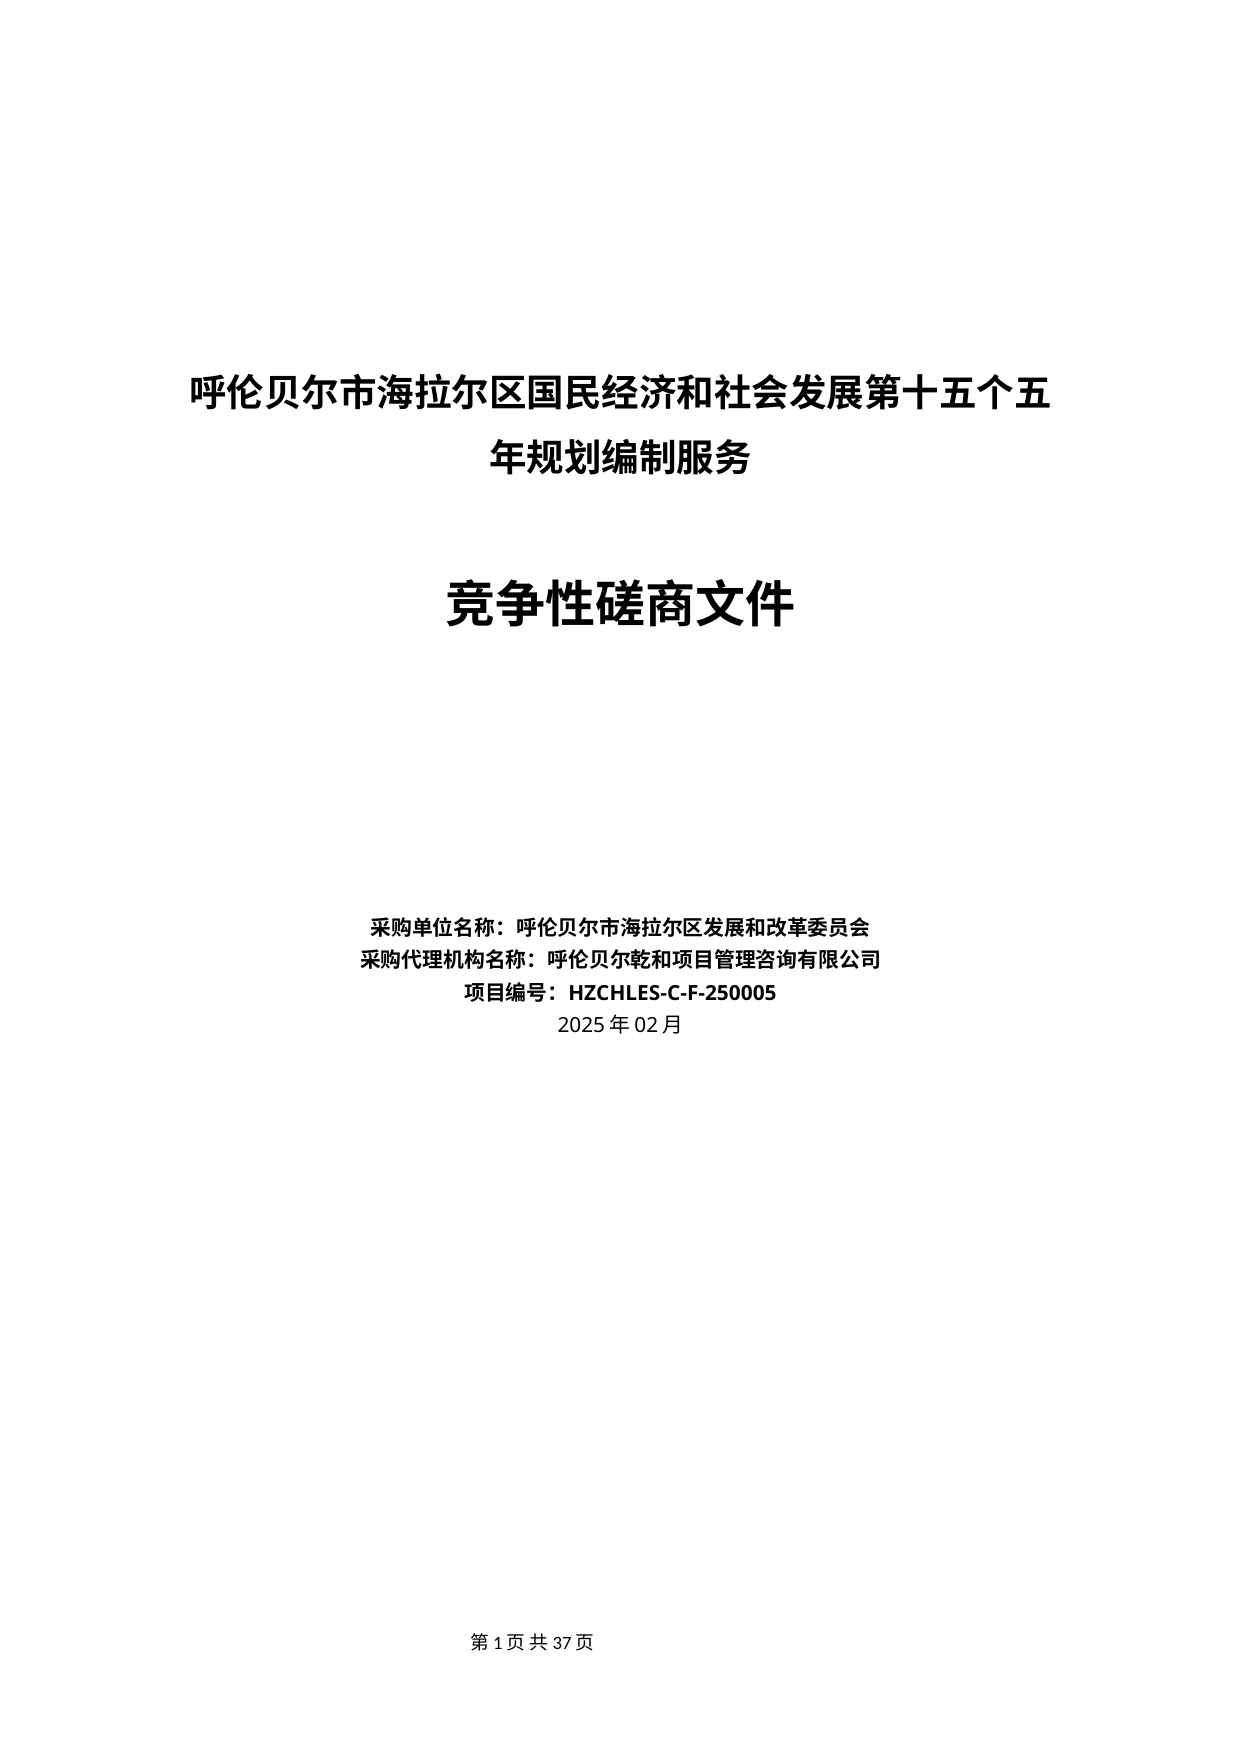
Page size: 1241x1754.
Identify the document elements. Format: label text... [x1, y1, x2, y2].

text 采购代理机构名称：呼伦贝尔乾和项目管理咨询有限公司 [187, 942, 1053, 975]
text 竞争性磋商文件 [187, 552, 1053, 650]
text 呼伦贝尔市海拉尔区国民经济和社会发展第十五个五年规划编制服务 [187, 357, 1053, 487]
text 采购单位名称：呼伦贝尔市海拉尔区发展和改革委员会 [187, 910, 1053, 942]
text 项目编号：HZCHLES-C-F-250005 [187, 975, 1053, 1007]
text 2025年02月 [187, 1007, 1053, 1040]
